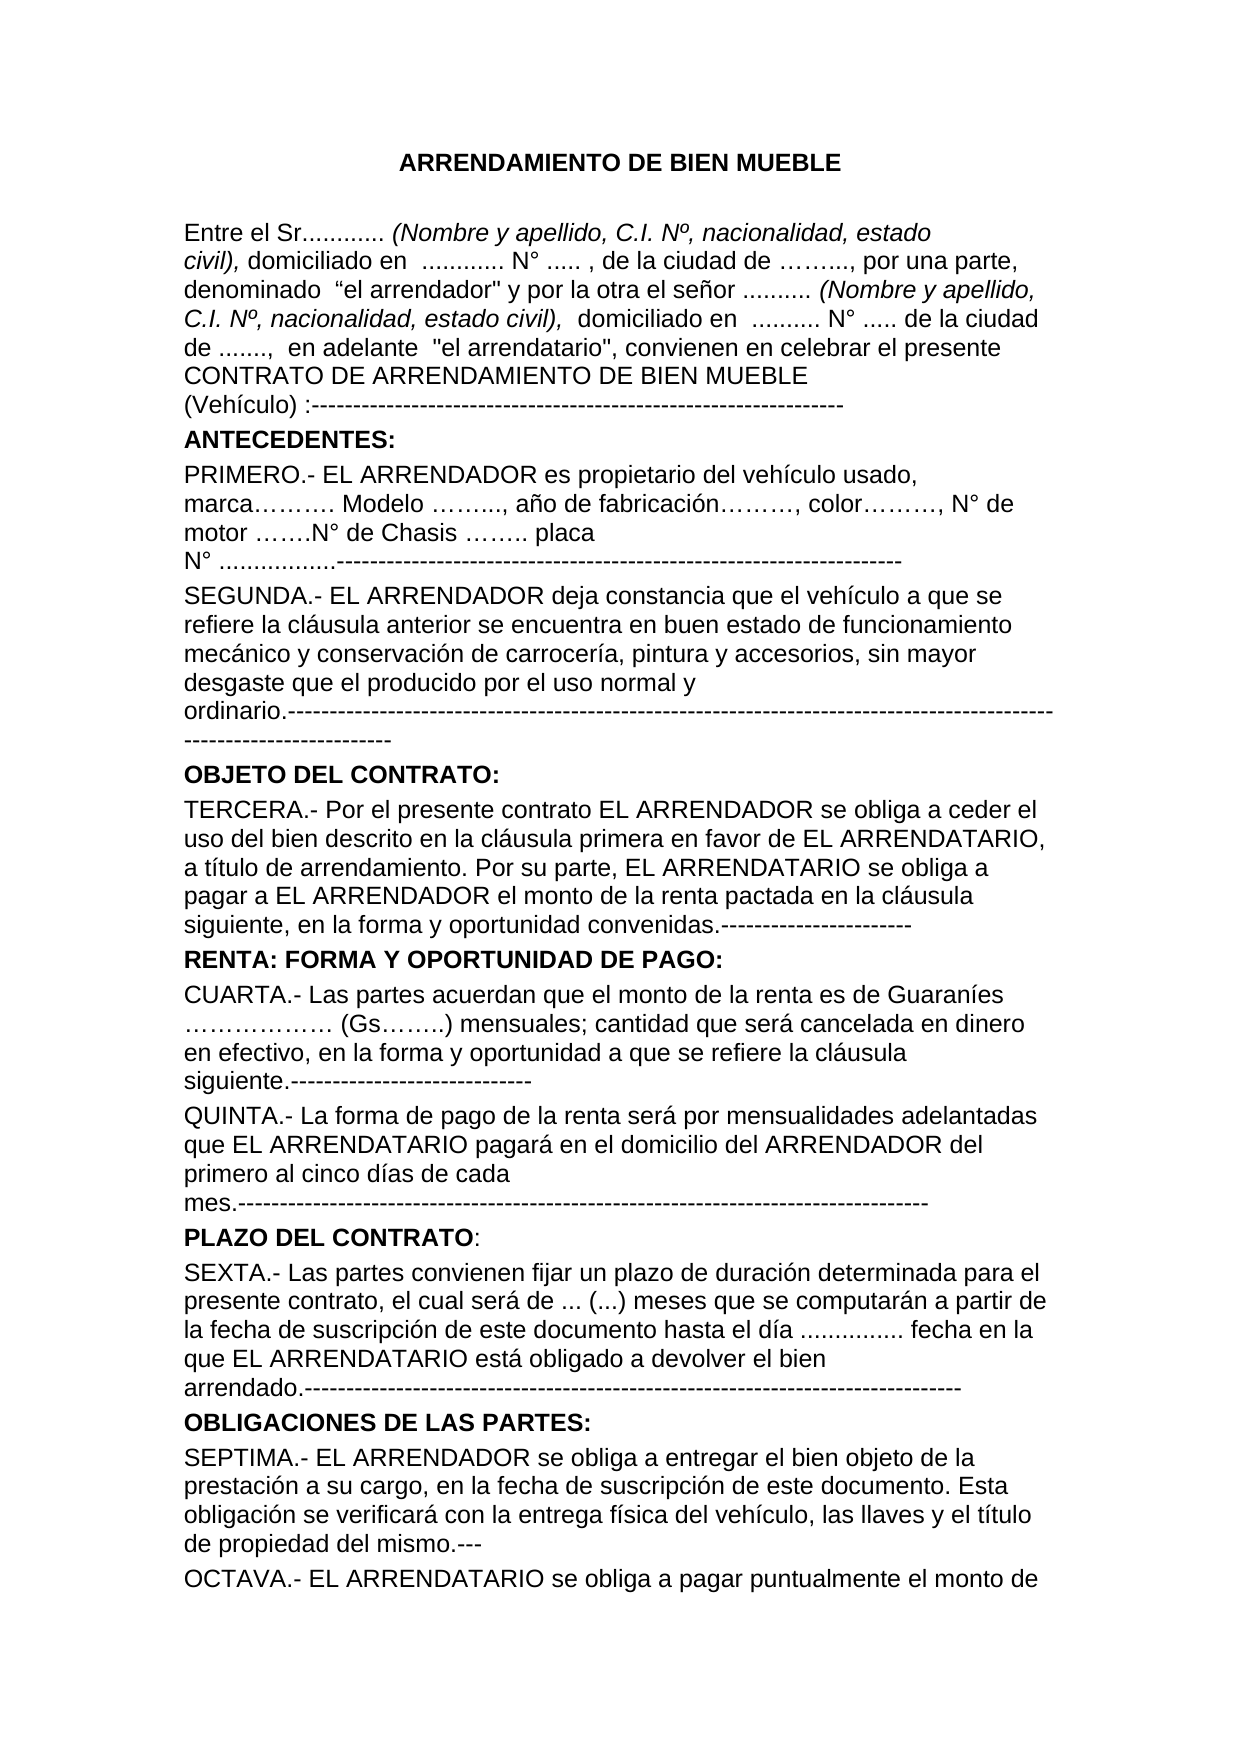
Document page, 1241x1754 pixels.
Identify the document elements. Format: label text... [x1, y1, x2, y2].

table_header ARRENDAMIENTO DE BIEN MUEBLE [177, 148, 1063, 218]
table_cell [177, 218, 1063, 1593]
